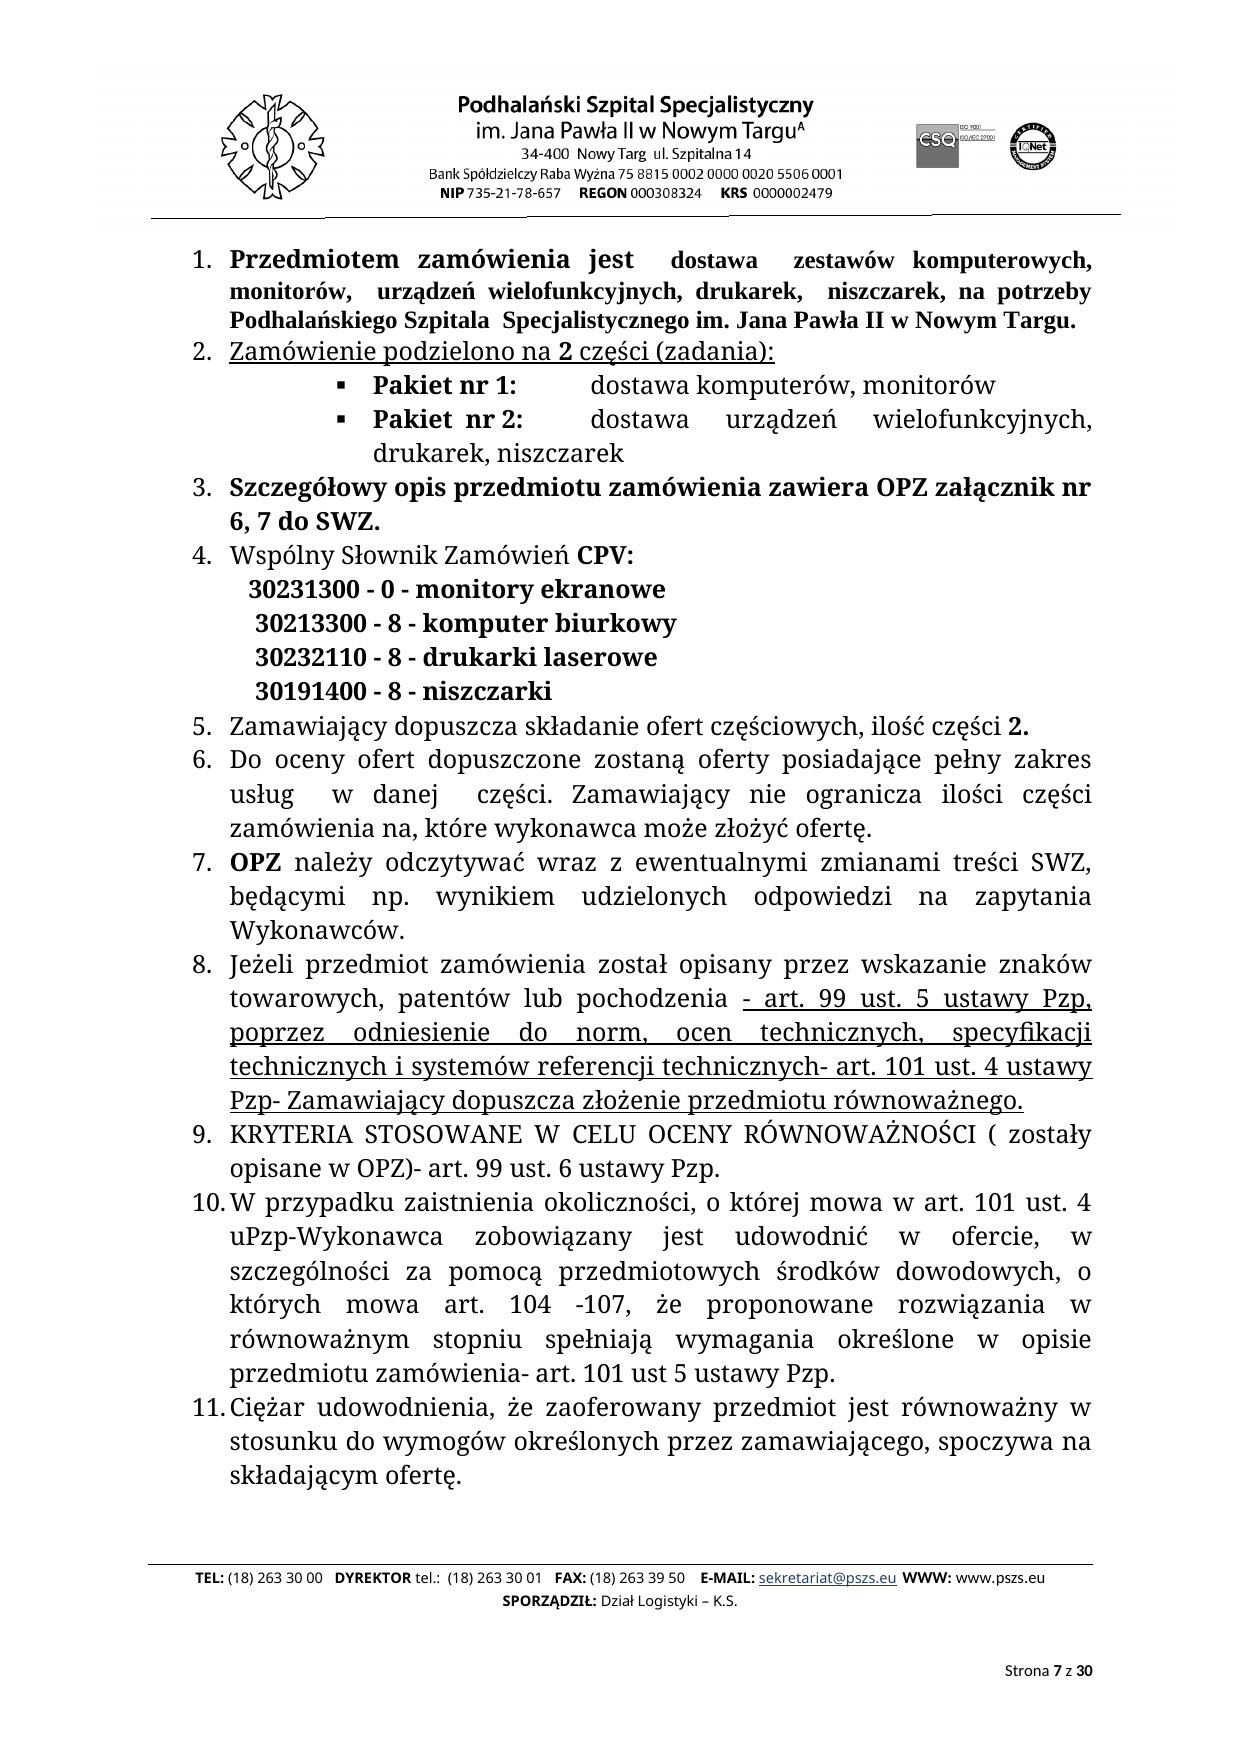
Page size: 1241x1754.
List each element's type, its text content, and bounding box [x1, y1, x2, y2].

list Do oceny ofert dopuszczone zostaną oferty posiadające pełny zakres usług w danej części. Zamawiający nie ogranicza ilości części zamówienia na, które wykonawca może złożyć ofertę. [192, 742, 1093, 844]
list Jeżeli przedmiot zamówienia został opisany przez wskazanie znaków towarowych, patentów lub pochodzenia - art. 99 ust. 5 ustawy Pzp, poprzez odniesienie do norm, ocen technicznych, specyfikacji technicznych i systemów referencji technicznych- art. 101 ust. 4 ustawy Pzp- Zamawiający dopuszcza złożenie przedmiotu równoważnego. [192, 947, 1093, 1117]
list Szczegółowy opis przedmiotu zamówienia zawiera OPZ załącznik nr 6, 7 do SWZ. [192, 470, 1093, 538]
list Zamawiający dopuszcza składanie ofert częściowych, ilość części 2. [192, 708, 1093, 742]
list 30213300 - 8 - komputer biurkowy [229, 606, 1093, 640]
list OPZ należy odczytywać wraz z ewentualnymi zmianami treści SWZ, będącymi np. wynikiem udzielonych odpowiedzi na zapytania Wykonawców. [192, 844, 1093, 947]
list Zamówienie podzielono na 2 części (zadania): [192, 333, 1093, 367]
list 30232110 - 8 - drukarki laserowe [229, 640, 1093, 674]
list 30231300 - 0 - monitory ekranowe [229, 572, 1093, 606]
list W przypadku zaistnienia okoliczności, o której mowa w art. 101 ust. 4 uPzp-Wykonawca zobowiązany jest udowodnić w ofercie, w szczególności za pomocą przedmiotowych środków dowodowych, o których mowa art. 104 -107, że proponowane rozwiązania w równoważnym stopniu spełniają wymagania określone w opisie przedmiotu zamówienia- art. 101 ust 5 ustawy Pzp. [192, 1185, 1093, 1389]
list Przedmiotem zamówienia jest dostawa zestawów komputerowych, monitorów, urządzeń wielofunkcyjnych, drukarek, niszczarek, na potrzeby Podhalańskiego Szpitala Specjalistycznego im. Jana Pawła II w Nowym Targu. [192, 242, 1093, 333]
list 30191400 - 8 - niszczarki [229, 674, 1093, 708]
list Pakiet nr 1: dostawa komputerów, monitorów [335, 367, 1093, 402]
list Ciężar udowodnienia, że zaoferowany przedmiot jest równoważny w stosunku do wymogów określonych przez zamawiającego, spoczywa na składającym ofertę. [192, 1389, 1093, 1492]
list Pakiet nr 2: dostawa urządzeń wielofunkcyjnych, drukarek, niszczarek [335, 402, 1093, 470]
picture [92, 59, 1180, 232]
list Wspólny Słownik Zamówień CPV: [192, 538, 1093, 572]
list KRYTERIA STOSOWANE W CELU OCENY RÓWNOWAŻNOŚCI ( zostały opisane w OPZ)- art. 99 ust. 6 ustawy Pzp. [192, 1117, 1093, 1185]
